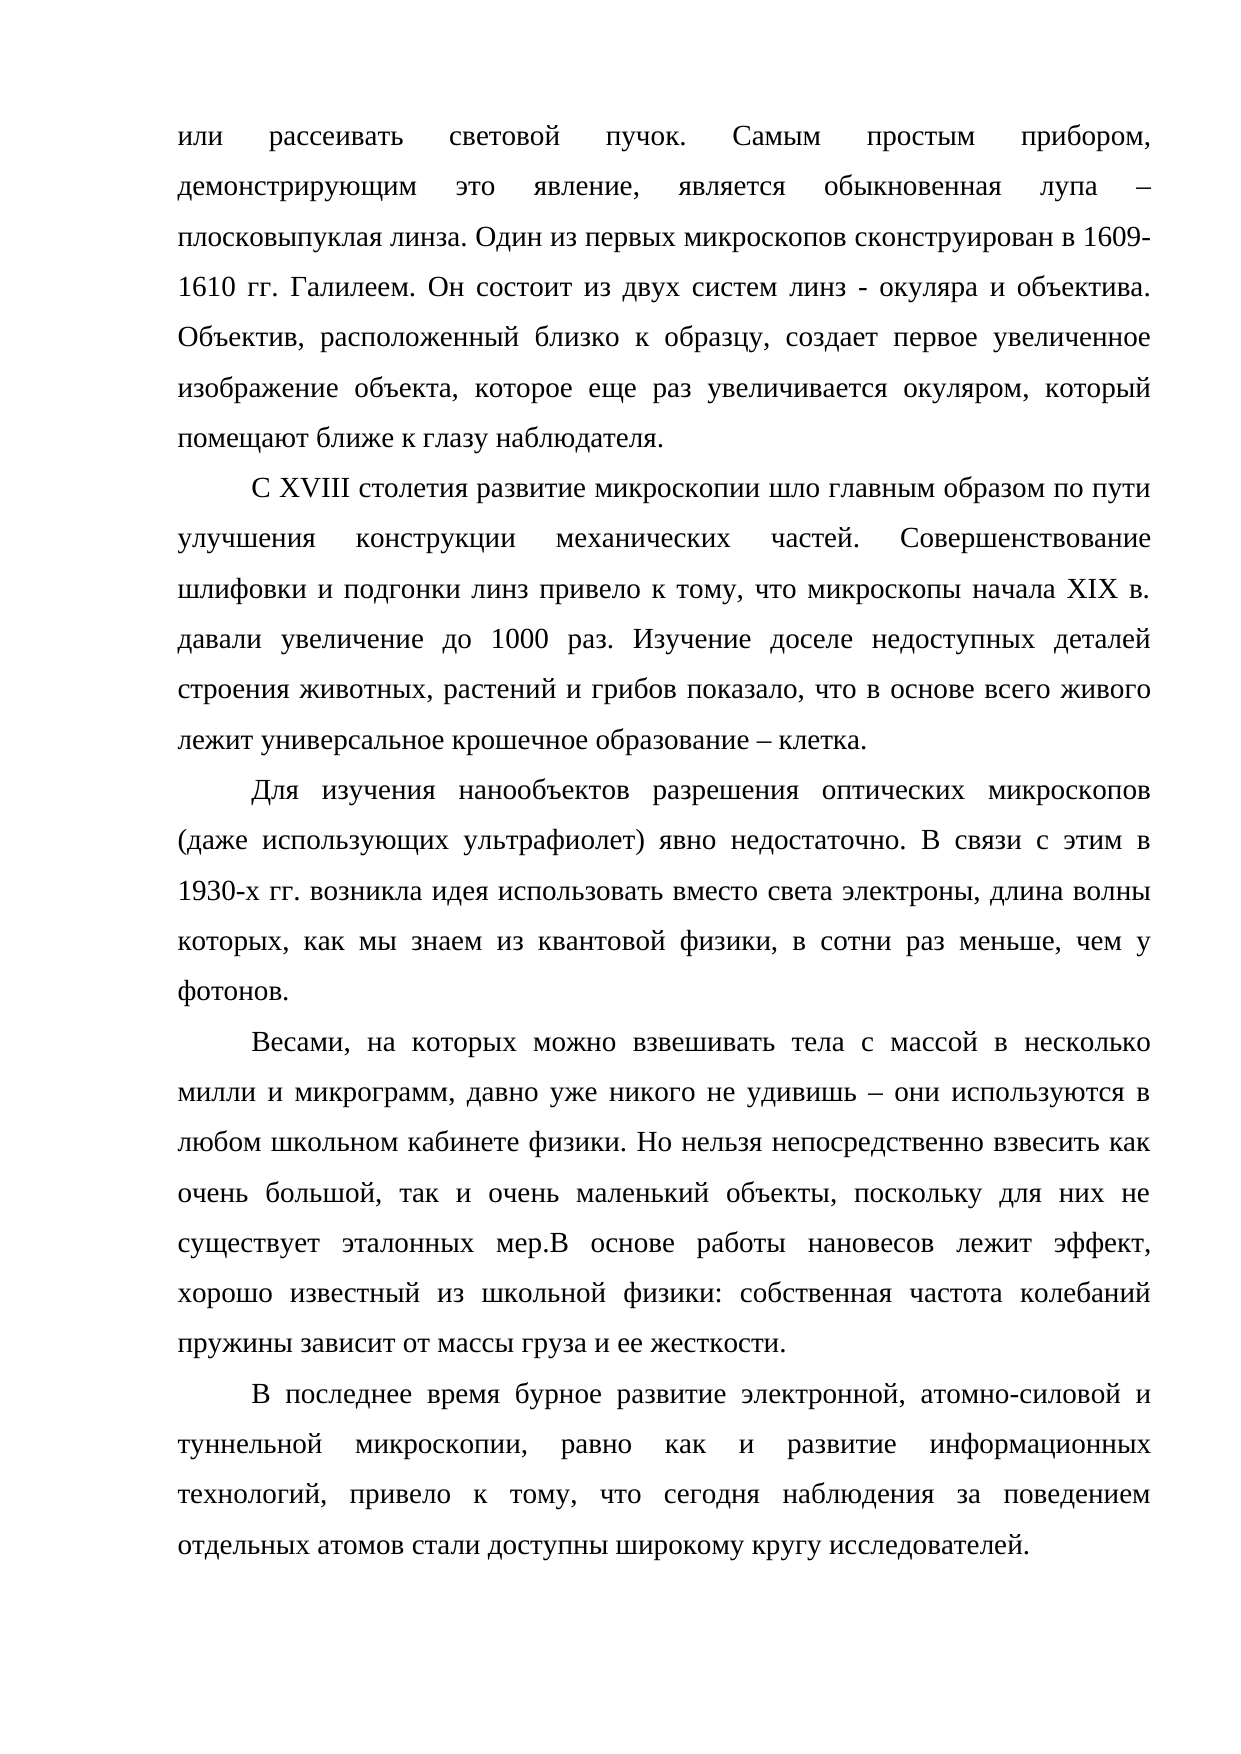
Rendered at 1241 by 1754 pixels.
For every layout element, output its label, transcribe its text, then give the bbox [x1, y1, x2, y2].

text В последнее время бурное развитие электронной, атомно-силовой и туннельной микроскопии, равно как и развитие информационных технологий, привело к тому, что сегодня наблюдения за поведением отдельных атомов стали доступны широкому кругу исследователей. [177, 1376, 1152, 1560]
text С XVIII столетия развитие микроскопии шло главным образом по пути улучшения конструкции механических частей. Совершенствование шлифовки и подгонки линз привело к тому, что микроскопы начала XIX в. давали увеличение до 1000 раз. Изучение доселе недоступных деталей строения животных, растений и грибов показало, что в основе всего живого лежит универсальное крошечное образование – клетка. [177, 470, 1152, 755]
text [177, 118, 1152, 453]
text Для изучения нанообъектов разрешения оптических микроскопов (даже использующих ультрафиолет) явно недостаточно. В связи с этим в 1930-х гг. возникла идея использовать вместо света электроны, длина волны которых, как мы знаем из квантовой физики, в сотни раз меньше, чем у фотонов. [177, 772, 1152, 1007]
text Весами, на которых можно взвешивать тела с массой в несколько милли и микрограмм, давно уже никого не удивишь – они используются в любом школьном кабинете физики. Но нельзя непосредственно взвесить как очень большой, так и очень маленький объекты, поскольку для них не существует эталонных мер.В основе работы нановесов лежит эффект, хорошо известный из школьной физики: собственная частота колебаний пружины зависит от массы груза и ее жесткости. [177, 1024, 1152, 1359]
